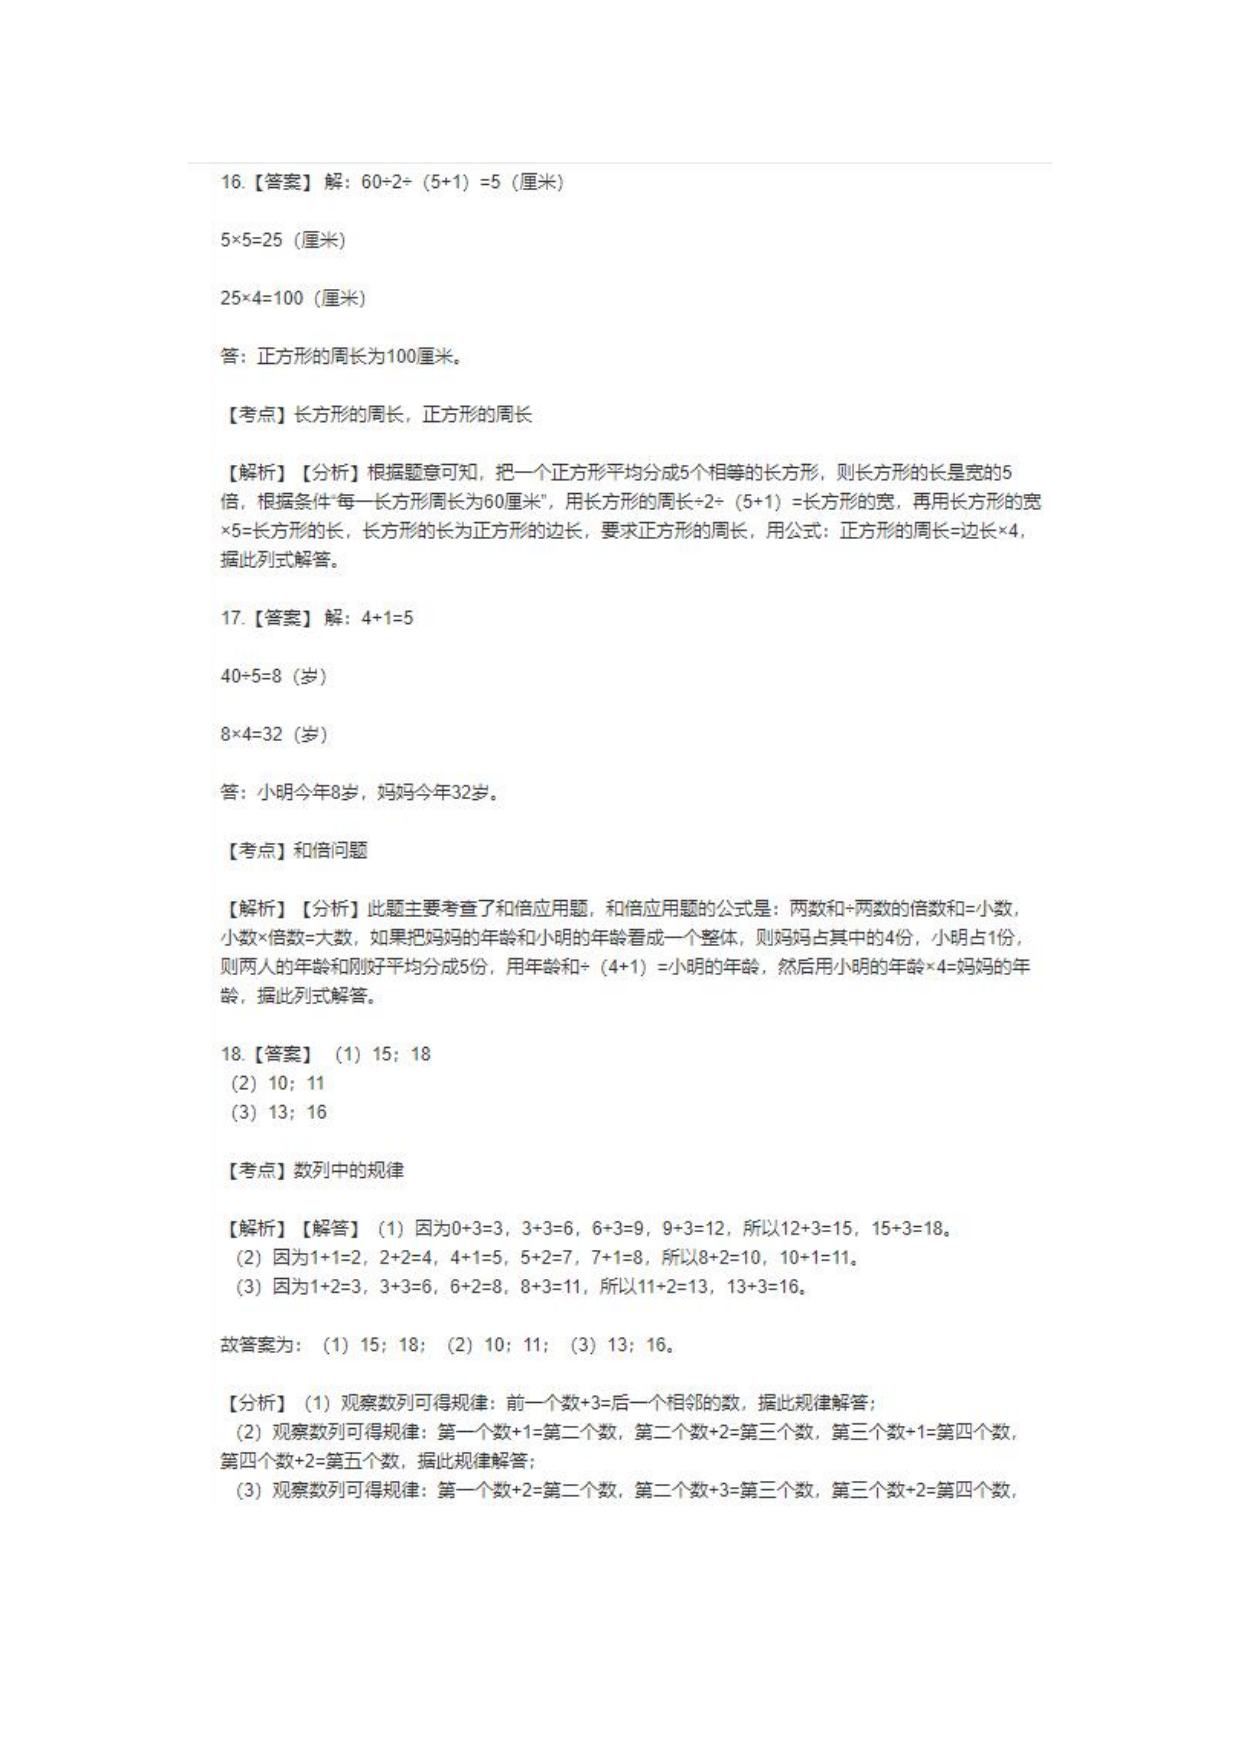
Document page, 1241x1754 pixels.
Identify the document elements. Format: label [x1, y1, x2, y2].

picture [187, 162, 1053, 1506]
